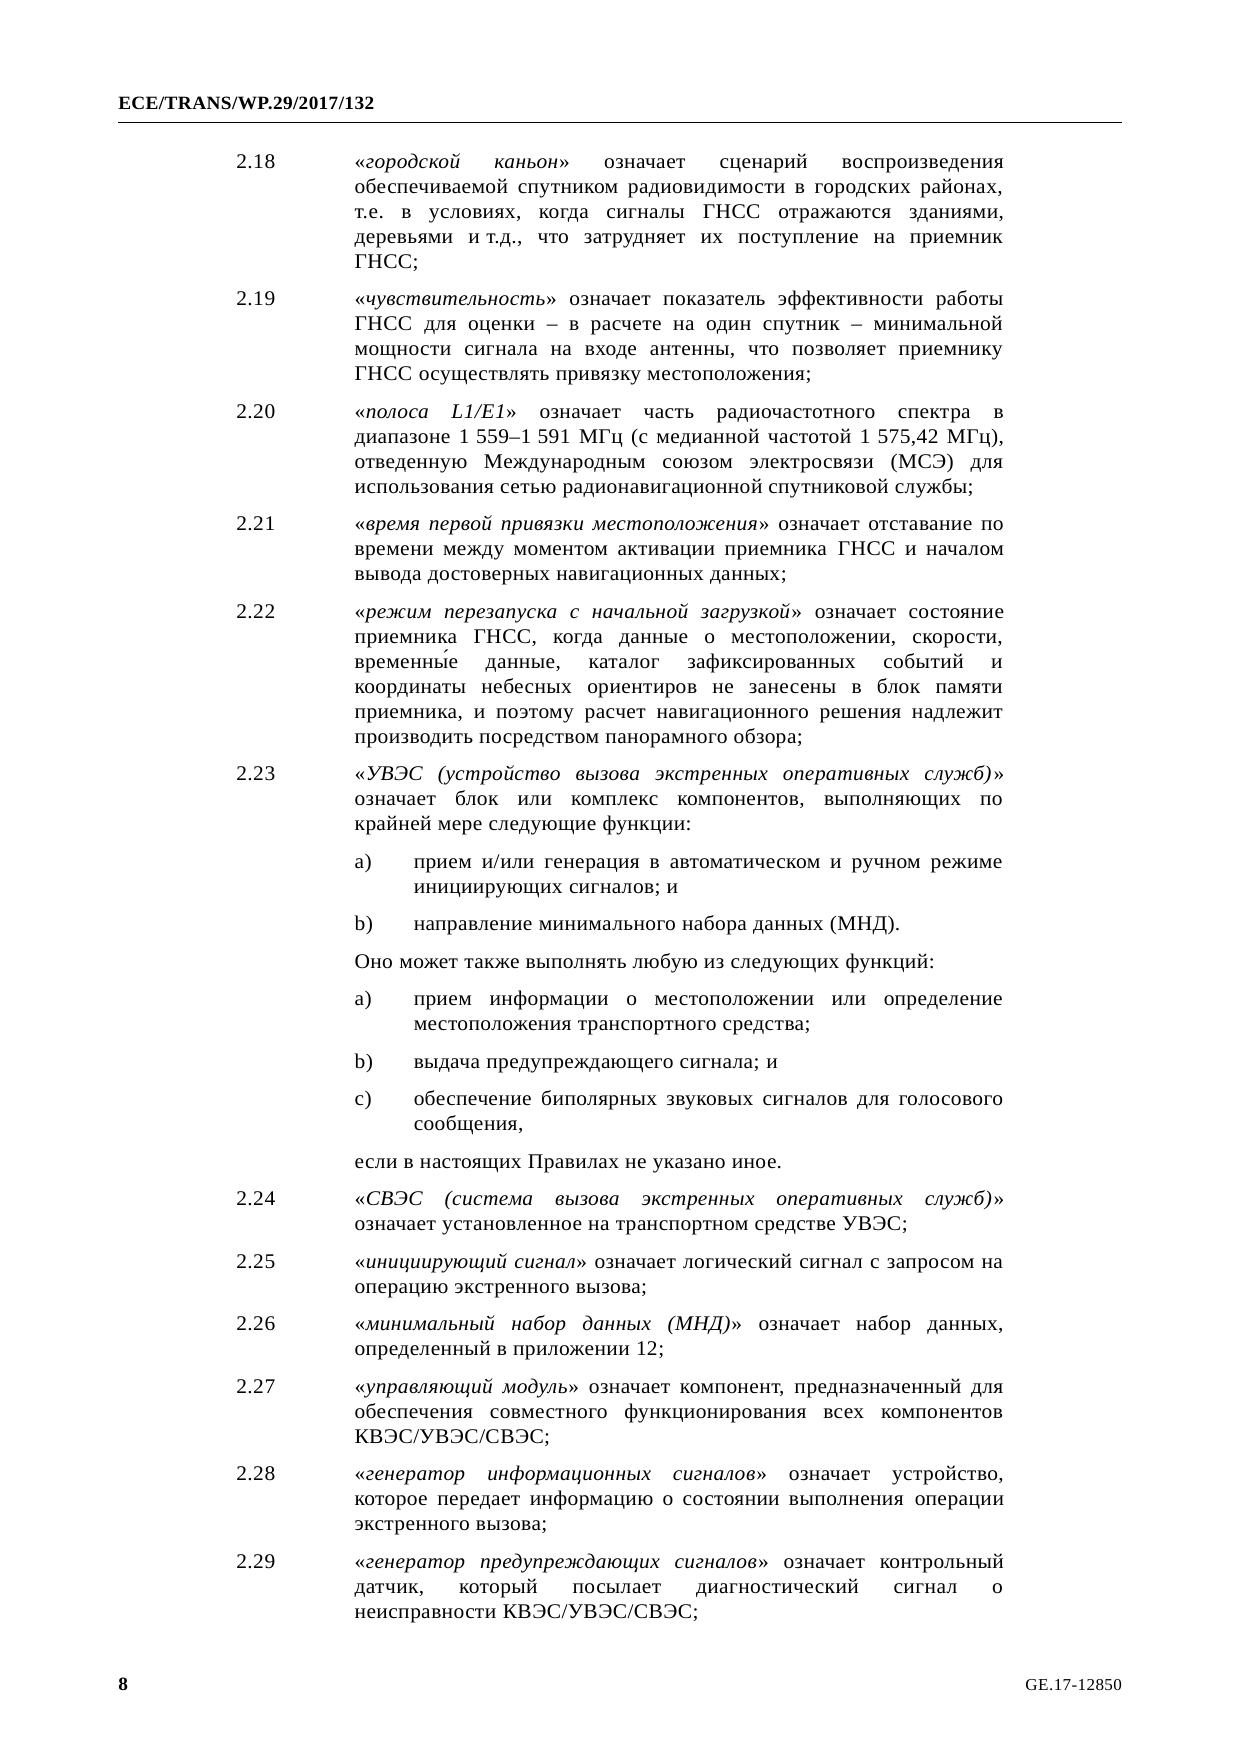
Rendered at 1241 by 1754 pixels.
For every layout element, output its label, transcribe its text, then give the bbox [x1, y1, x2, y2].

text 2.19 «чувствительность» означает показатель эффективности работы ГНСС для оценки – в расчете на один спутник – минимальной мощности сигнала на входе антенны, что позволяет приемнику ГНСС осуществлять привязку местоположения; [236, 285, 1004, 385]
text 2.23 «УВЭС (устройство вызова экстренных оперативных служб)» означает блок или комплекс компонентов, выполняющих по крайней мере следующие функции: [236, 760, 1004, 835]
text a) прием и/или генерация в автоматическом и ручном режиме инициирующих сигналов; и [236, 848, 1004, 898]
text 2.20 «полоса L1/E1» означает часть радиочастотного спектра в диапазоне 1 559–1 591 МГц (с медианной частотой 1 575,42 МГц), отведенную Международным союзом электросвязи (МСЭ) для использования сетью радионавигационной спутниковой службы; [236, 398, 1004, 498]
text 2.22 «режим перезапуска с начальной загрузкой» означает состояние приемника ГНСС, когда данные о местоположении, скорости, временны́е данные, каталог зафиксированных событий и координаты небесных ориентиров не занесены в блок памяти приемника, и поэтому расчет навигационного решения надлежит производить посредством панорамного обзора; [236, 598, 1004, 748]
text c) обеспечение биполярных звуковых сигналов для голосового сообщения, [236, 1085, 1004, 1135]
text 2.26 «минимальный набор данных (МНД)» означает набор данных, определенный в приложении 12; [236, 1310, 1004, 1360]
text 2.25 «инициирующий сигнал» означает логический сигнал с запросом на операцию экстренного вызова; [236, 1248, 1004, 1298]
text 2.27 «управляющий модуль» означает компонент, предназначенный для обеспечения совместного функционирования всех компонентов КВЭС/УВЭС/СВЭС; [236, 1373, 1004, 1448]
text 2.29 «генератор предупреждающих сигналов» означает контрольный датчик, который посылает диагностический сигнал о неисправности КВЭС/УВЭС/СВЭС; [236, 1548, 1004, 1623]
text 2.28 «генератор информационных сигналов» означает устройство, которое передает информацию о состоянии выполнения операции экстренного вызова; [236, 1460, 1004, 1535]
text Оно может также выполнять любую из следующих функций: [236, 948, 1004, 973]
text если в настоящих Правилах не указано иное. [236, 1148, 1004, 1173]
text b) направление минимального набора данных (МНД). [236, 910, 1004, 935]
text 2.24 «СВЭС (система вызова экстренных оперативных служб)» означает установленное на транспортном средстве УВЭС; [236, 1185, 1004, 1235]
text 2.18 «городской каньон» означает сценарий воспроизведения обеспечиваемой спутником радиовидимости в городских районах, т.е. в условиях, когда сигналы ГНСС отражаются зданиями, деревьями и т.д., что затрудняет их поступление на приемник ГНСС; [236, 148, 1004, 273]
text a) прием информации о местоположении или определение местоположения транспортного средства; [236, 985, 1004, 1035]
text 2.21 «время первой привязки местоположения» означает отставание по времени между моментом активации приемника ГНСС и началом вывода достоверных навигационных данных; [236, 510, 1004, 585]
text b) выдача предупреждающего сигнала; и [236, 1048, 1004, 1073]
